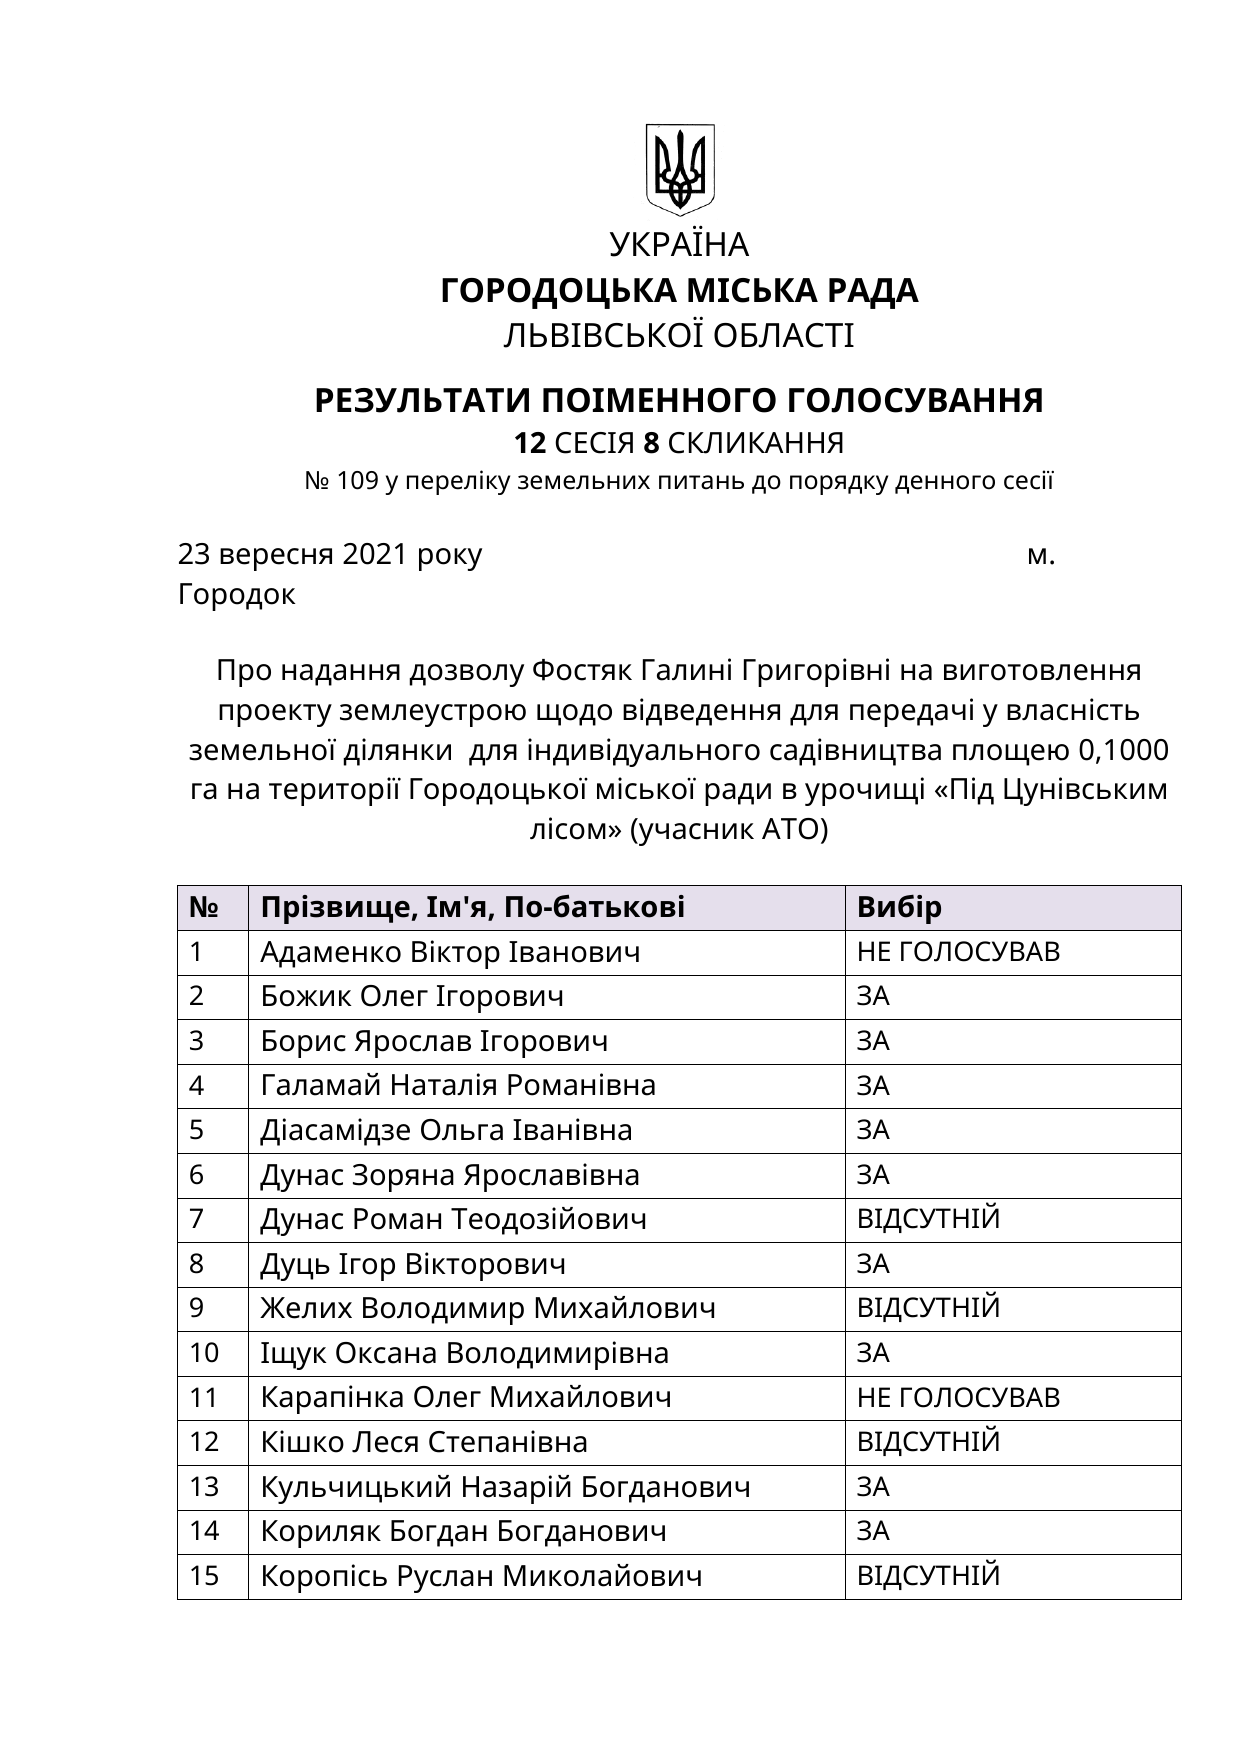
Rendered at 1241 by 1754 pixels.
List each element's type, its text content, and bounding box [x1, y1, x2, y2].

table_cell Адаменко Віктор Іванович [249, 931, 845, 974]
picture [633, 118, 726, 221]
table_cell Божик Олег Ігорович [249, 976, 845, 1019]
table_cell 2 [178, 976, 248, 1019]
text Про надання дозволу Фостяк Галині Григорівні на виготовлення проекту землеустрою щодо відведення для передачі у власність земельної ділянки для індивідуального садівництва площею 0,1000 га на території Городоцької міської ради в урочищі «Під Цунівським лісом» (учасник АТО) [177, 649, 1181, 848]
table_cell ЗА [846, 1243, 1181, 1287]
text 12 СЕСІЯ 8 СКЛИКАННЯ [177, 423, 1181, 462]
table_cell 1 [178, 931, 248, 974]
table_cell Дунас Роман Теодозійович [249, 1199, 845, 1242]
table_cell ВІДСУТНІЙ [846, 1288, 1181, 1331]
table_header № [178, 886, 248, 930]
table_cell ЗА [846, 1020, 1181, 1064]
table_cell 5 [178, 1109, 248, 1153]
table_header Прізвище, Ім'я, По-батькові [249, 886, 845, 930]
table_cell ВІДСУТНІЙ [846, 1421, 1181, 1465]
text № 109 у переліку земельних питань до порядку денного сесії [177, 462, 1181, 496]
table_cell 11 [178, 1377, 248, 1420]
text ЛЬВІВСЬКОЇ ОБЛАСТІ [177, 312, 1181, 357]
table_cell ЗА [846, 1154, 1181, 1197]
table_cell Кориляк Богдан Богданович [249, 1511, 845, 1554]
table_cell 7 [178, 1199, 248, 1242]
table_cell ЗА [846, 1332, 1181, 1376]
table_cell ЗА [846, 1065, 1181, 1108]
table_cell Желих Володимир Михайлович [249, 1288, 845, 1331]
text 23 вересня 2021 року м. Городок [177, 533, 1181, 613]
table_cell 12 [178, 1421, 248, 1465]
table_cell НЕ ГОЛОСУВАВ [846, 931, 1181, 974]
text ГОРОДОЦЬКА МІСЬКА РАДА [177, 266, 1181, 312]
table_cell 13 [178, 1466, 248, 1509]
table_cell ЗА [846, 976, 1181, 1019]
table_cell 10 [178, 1332, 248, 1376]
text РЕЗУЛЬТАТИ ПОІМЕННОГО ГОЛОСУВАННЯ [177, 377, 1181, 423]
table_cell Коропісь Руслан Миколайович [249, 1555, 845, 1599]
table_cell Діасамідзе Ольга Іванівна [249, 1109, 845, 1153]
table_cell 15 [178, 1555, 248, 1599]
table_cell ВІДСУТНІЙ [846, 1199, 1181, 1242]
table_cell 8 [178, 1243, 248, 1287]
text УКРАЇНА [177, 221, 1181, 266]
table_cell 3 [178, 1020, 248, 1064]
table_cell НЕ ГОЛОСУВАВ [846, 1377, 1181, 1420]
table_cell ВІДСУТНІЙ [846, 1555, 1181, 1599]
table_cell 14 [178, 1511, 248, 1554]
table_cell Дуць Ігор Вікторович [249, 1243, 845, 1287]
table_cell Кульчицький Назарій Богданович [249, 1466, 845, 1509]
table_cell Борис Ярослав Ігорович [249, 1020, 845, 1064]
table_cell ЗА [846, 1466, 1181, 1509]
table_cell 6 [178, 1154, 248, 1197]
table_cell Карапінка Олег Михайлович [249, 1377, 845, 1420]
table_cell 9 [178, 1288, 248, 1331]
table_cell Кішко Леся Степанівна [249, 1421, 845, 1465]
table_cell Галамай Наталія Романівна [249, 1065, 845, 1108]
table_cell Дунас Зоряна Ярославівна [249, 1154, 845, 1197]
table_cell ЗА [846, 1109, 1181, 1153]
table_cell ЗА [846, 1511, 1181, 1554]
table_cell 4 [178, 1065, 248, 1108]
table_header Вибір [846, 886, 1181, 930]
table_cell Іщук Оксана Володимирівна [249, 1332, 845, 1376]
